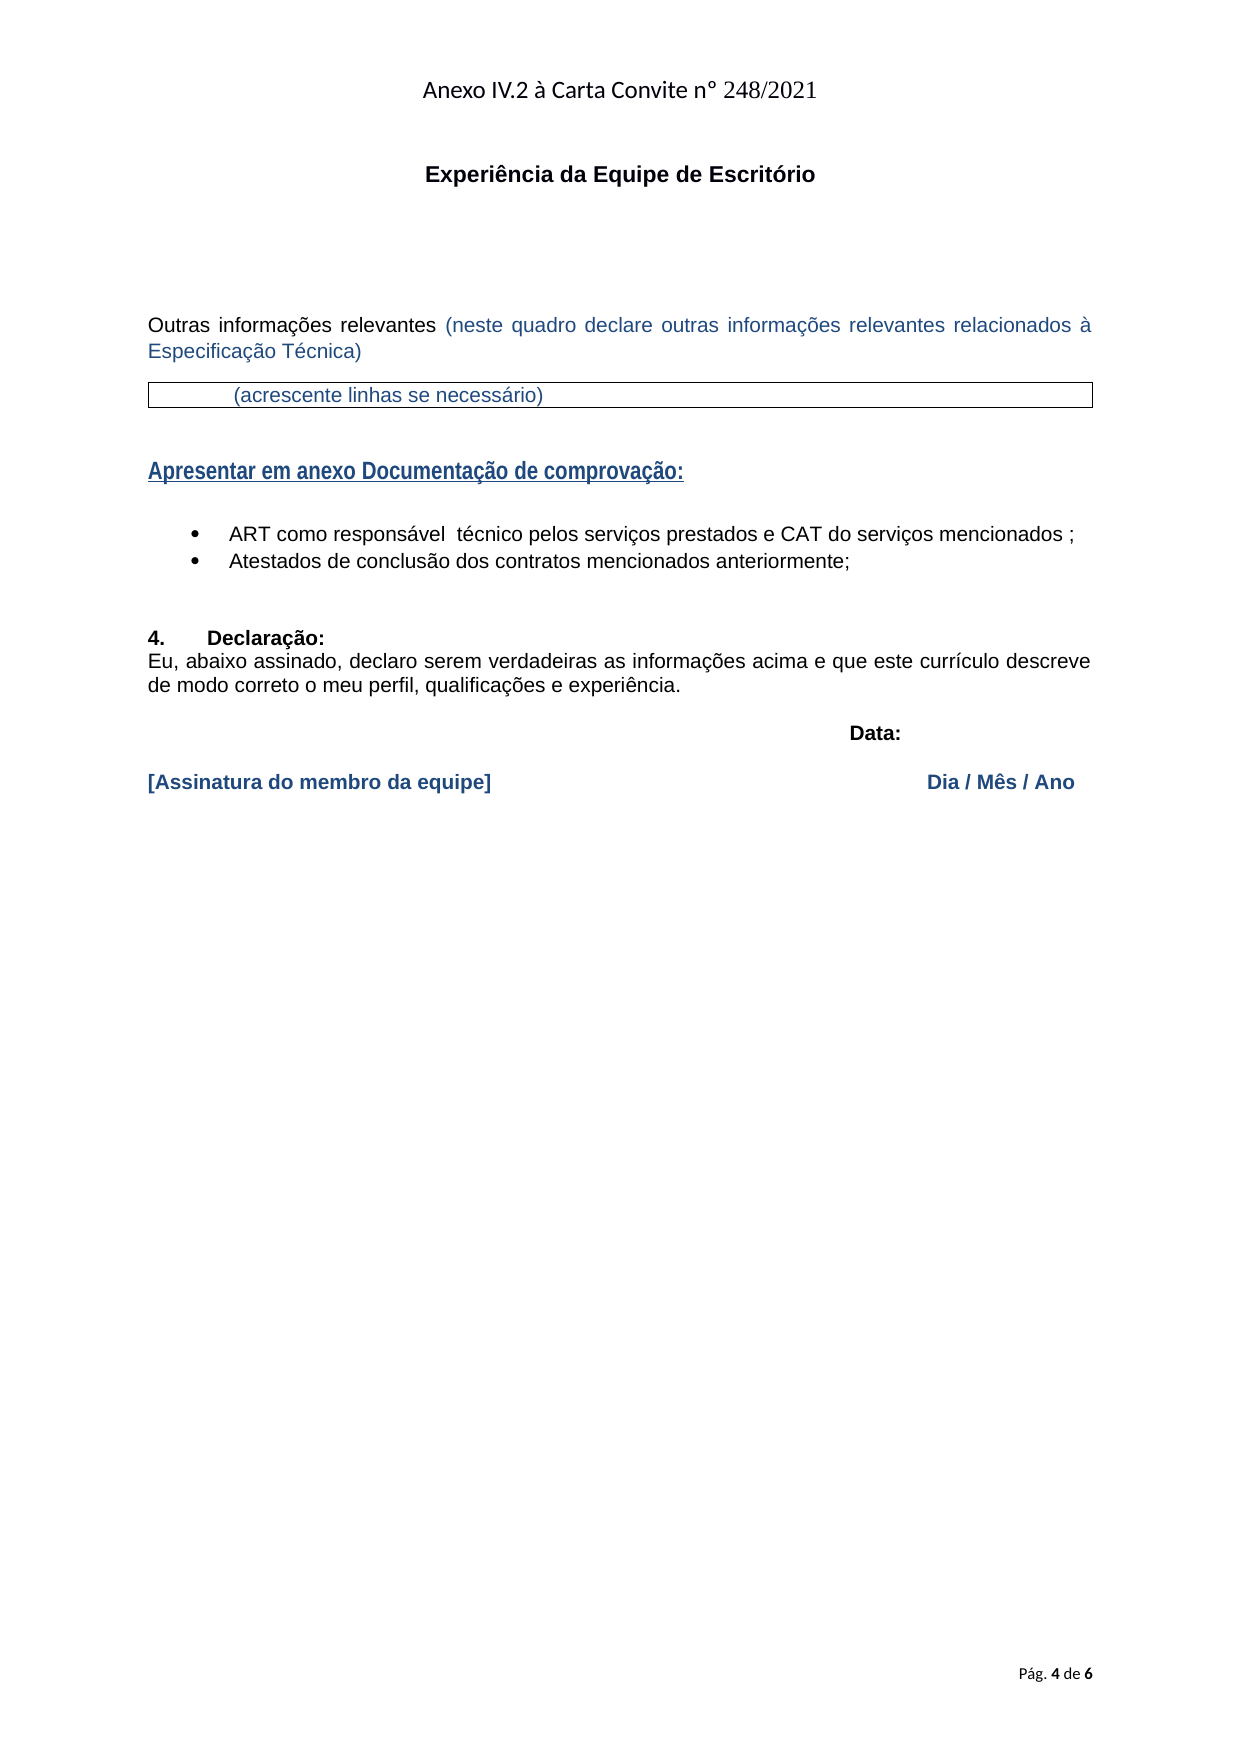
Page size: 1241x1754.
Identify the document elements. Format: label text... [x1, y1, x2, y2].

text Apresentar em anexo Documentação de comprovação: [148, 456, 1092, 484]
text Data: [148, 721, 1092, 745]
table_header (acrescente linhas se necessário) [149, 383, 1092, 407]
text [Assinatura do membro da equipe] Dia / Mês / Ano [148, 769, 1092, 793]
list Declaração: [148, 625, 1092, 649]
text Eu, abaixo assinado, declaro serem verdadeiras as informações acima e que este currículo descreve de modo correto o meu perfil, qualificações e experiência. [148, 649, 1092, 697]
list ART como responsável técnico pelos serviços prestados e CAT do serviços mencionados ; [191, 522, 1092, 546]
list Atestados de conclusão dos contratos mencionados anteriormente; [191, 549, 1092, 573]
text Outras informações relevantes (neste quadro declare outras informações relevantes relacionados à Especificação Técnica) [148, 313, 1092, 363]
